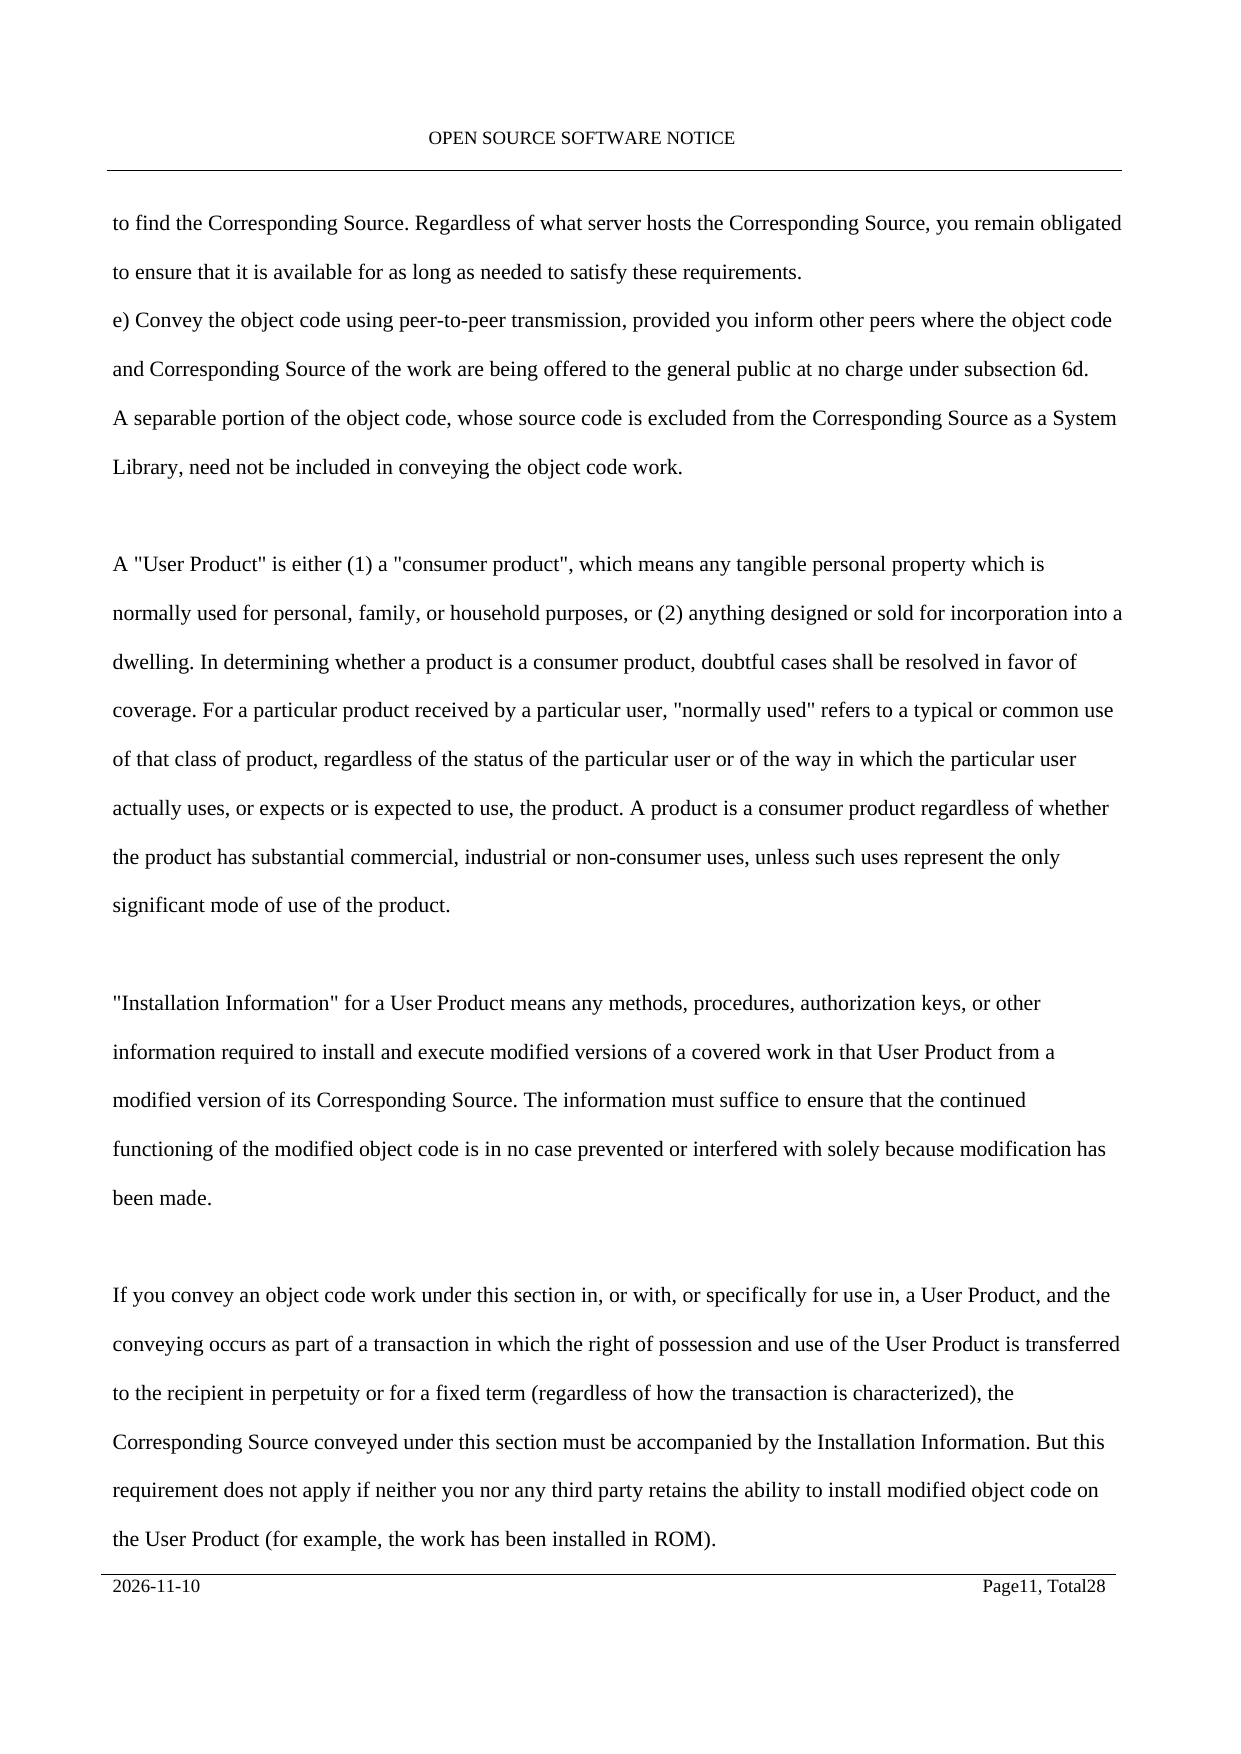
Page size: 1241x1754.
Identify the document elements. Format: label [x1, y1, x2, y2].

text [112, 206, 1128, 1555]
